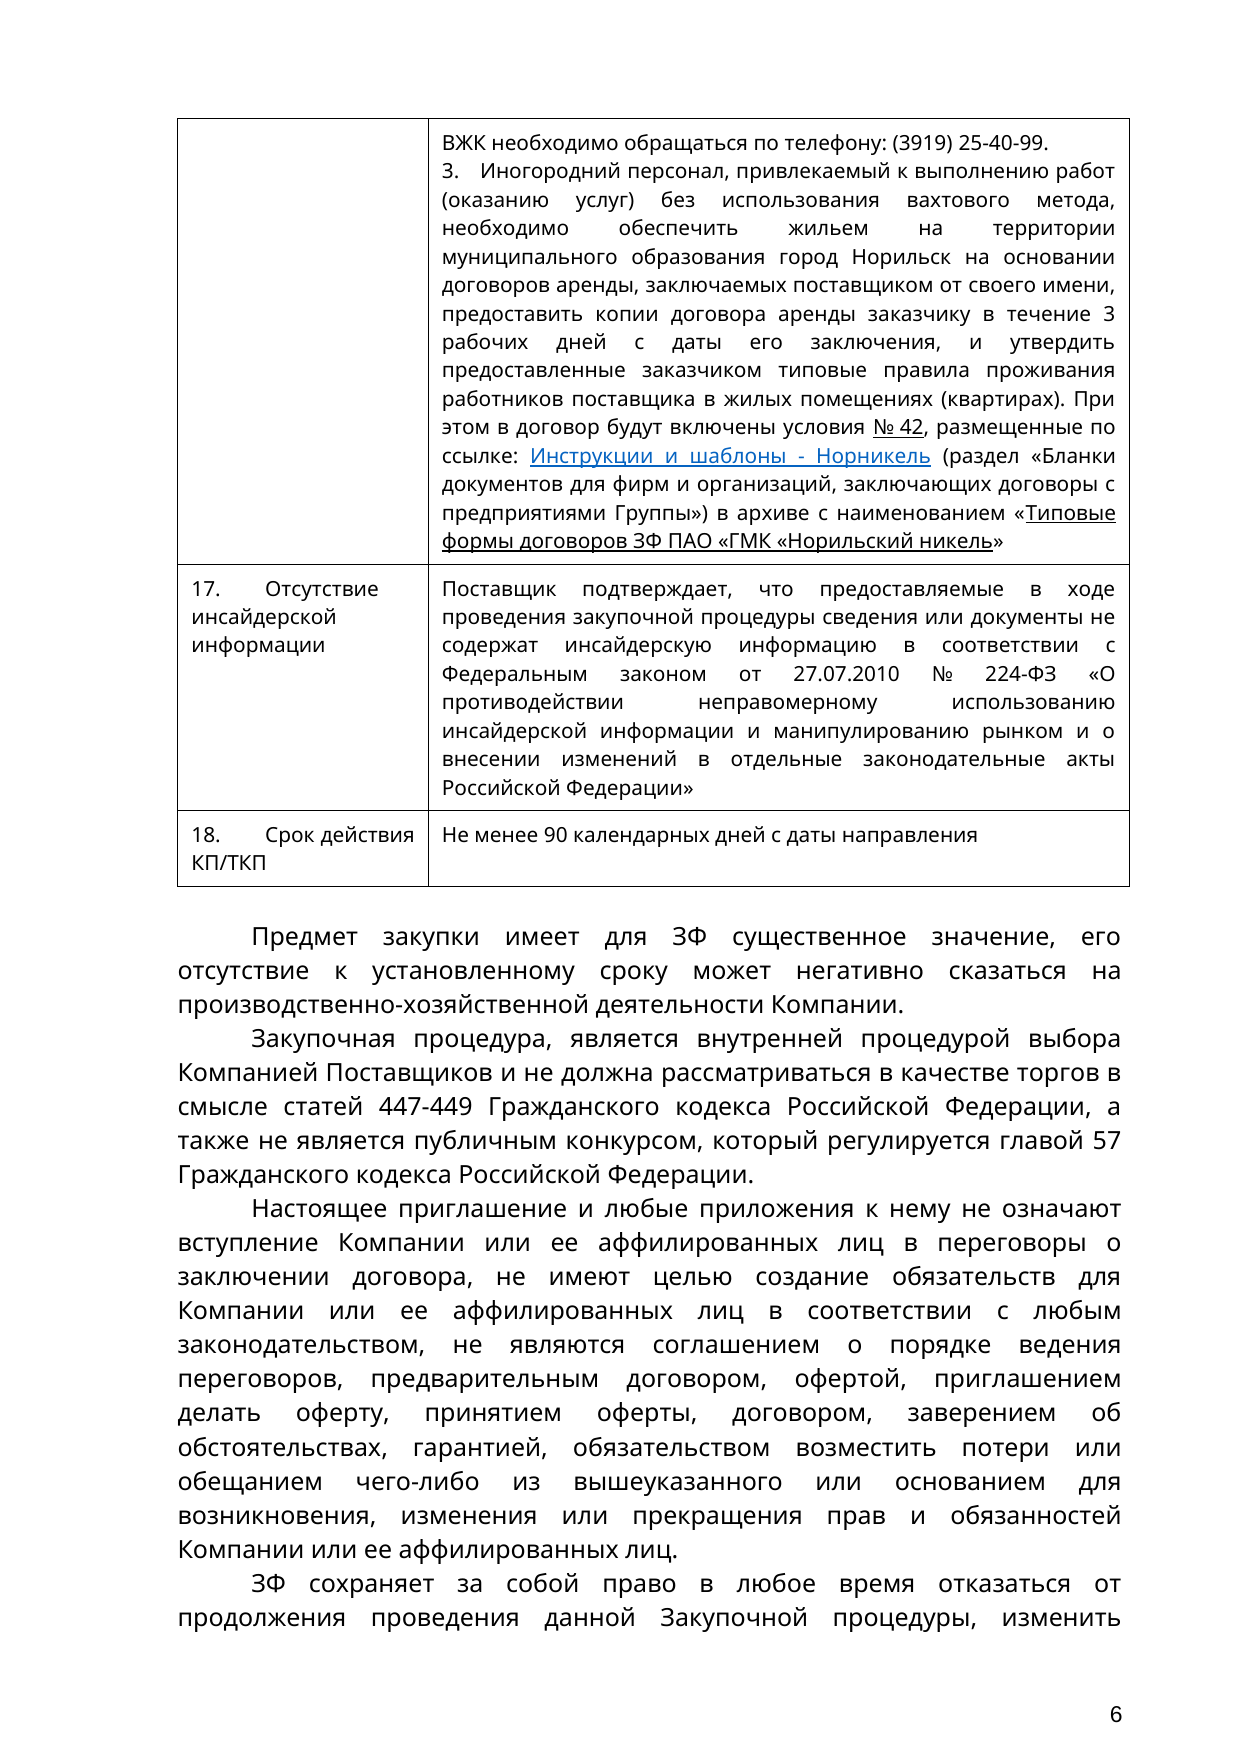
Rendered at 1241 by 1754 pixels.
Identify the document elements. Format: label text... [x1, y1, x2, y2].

table_cell Срок действия КП/ТКП [178, 811, 428, 886]
text Закупочная процедура, является внутренней процедурой выбора Компанией Поставщиков и не должна рассматриваться в качестве торгов в смысле статей 447-449 Гражданского кодекса Российской Федерации, а также не является публичным конкурсом, который регулируется главой 57 Гражданского кодекса Российской Федерации. [177, 1020, 1122, 1191]
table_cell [178, 119, 428, 564]
text Предмет закупки имеет для ЗФ существенное значение, его отсутствие к установленному сроку может негативно сказаться на производственно-хозяйственной деятельности Компании. [177, 918, 1122, 1020]
table_cell Поставщик подтверждает, что предоставляемые в ходе проведения закупочной процедуры сведения или документы не содержат инсайдерскую информацию в соответствии с Федеральным законом от 27.07.2010 № 224-ФЗ «О противодействии неправомерному использованию инсайдерской информации и манипулированию рынком и о внесении изменений в отдельные законодательные акты Российской Федерации» [429, 565, 1129, 810]
table_cell Не менее 90 календарных дней с даты направления [429, 811, 1129, 886]
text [177, 1565, 1122, 1633]
table_cell Отсутствие инсайдерской информации [178, 565, 428, 810]
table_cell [429, 119, 1129, 564]
text Настоящее приглашение и любые приложения к нему не означают вступление Компании или ее аффилированных лиц в переговоры о заключении договора, не имеют целью создание обязательств для Компании или ее аффилированных лиц в соответствии с любым законодательством, не являются соглашением о порядке ведения переговоров, предварительным договором, офертой, приглашением делать оферту, принятием оферты, договором, заверением об обстоятельствах, гарантией, обязательством возместить потери или обещанием чего-либо из вышеуказанного или основанием для возникновения, изменения или прекращения прав и обязанностей Компании или ее аффилированных лиц. [177, 1191, 1122, 1565]
